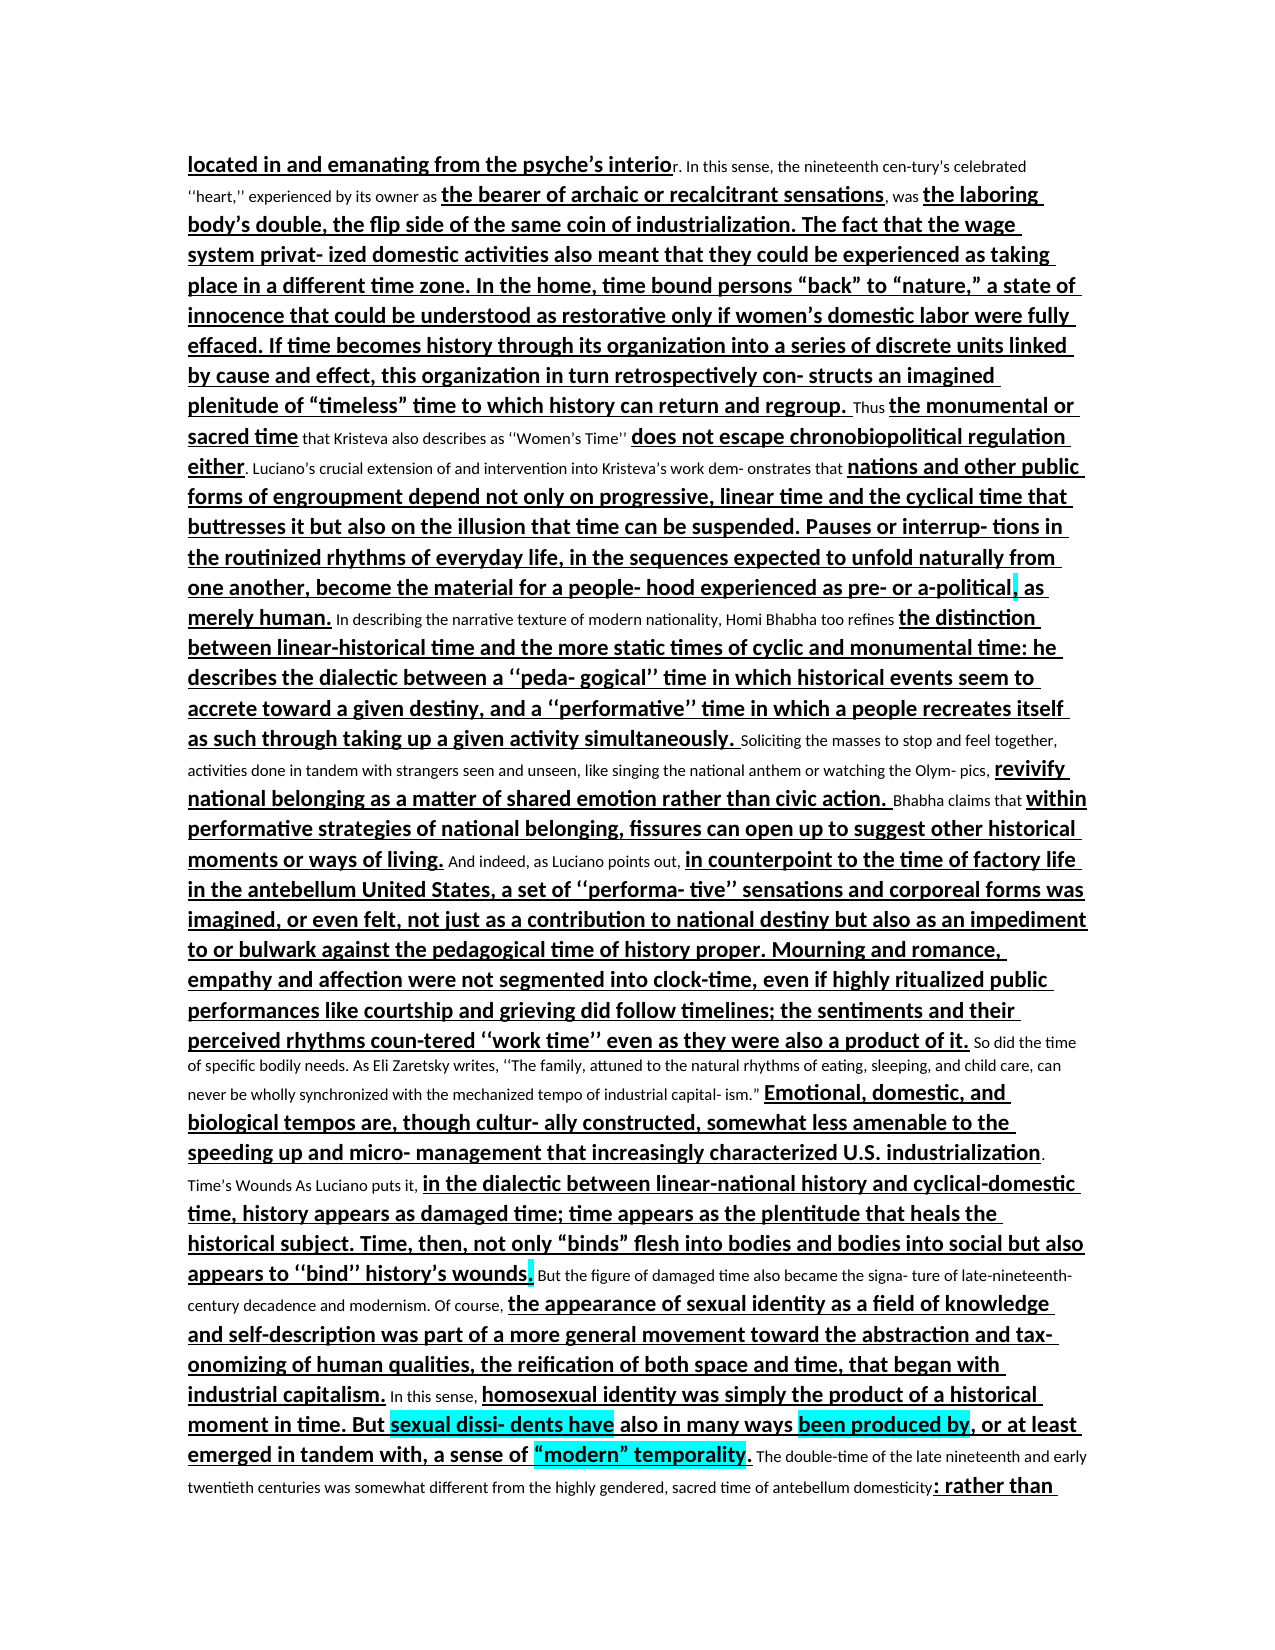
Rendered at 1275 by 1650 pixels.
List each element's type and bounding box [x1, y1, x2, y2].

text [187, 150, 1087, 929]
text [187, 930, 1087, 1499]
